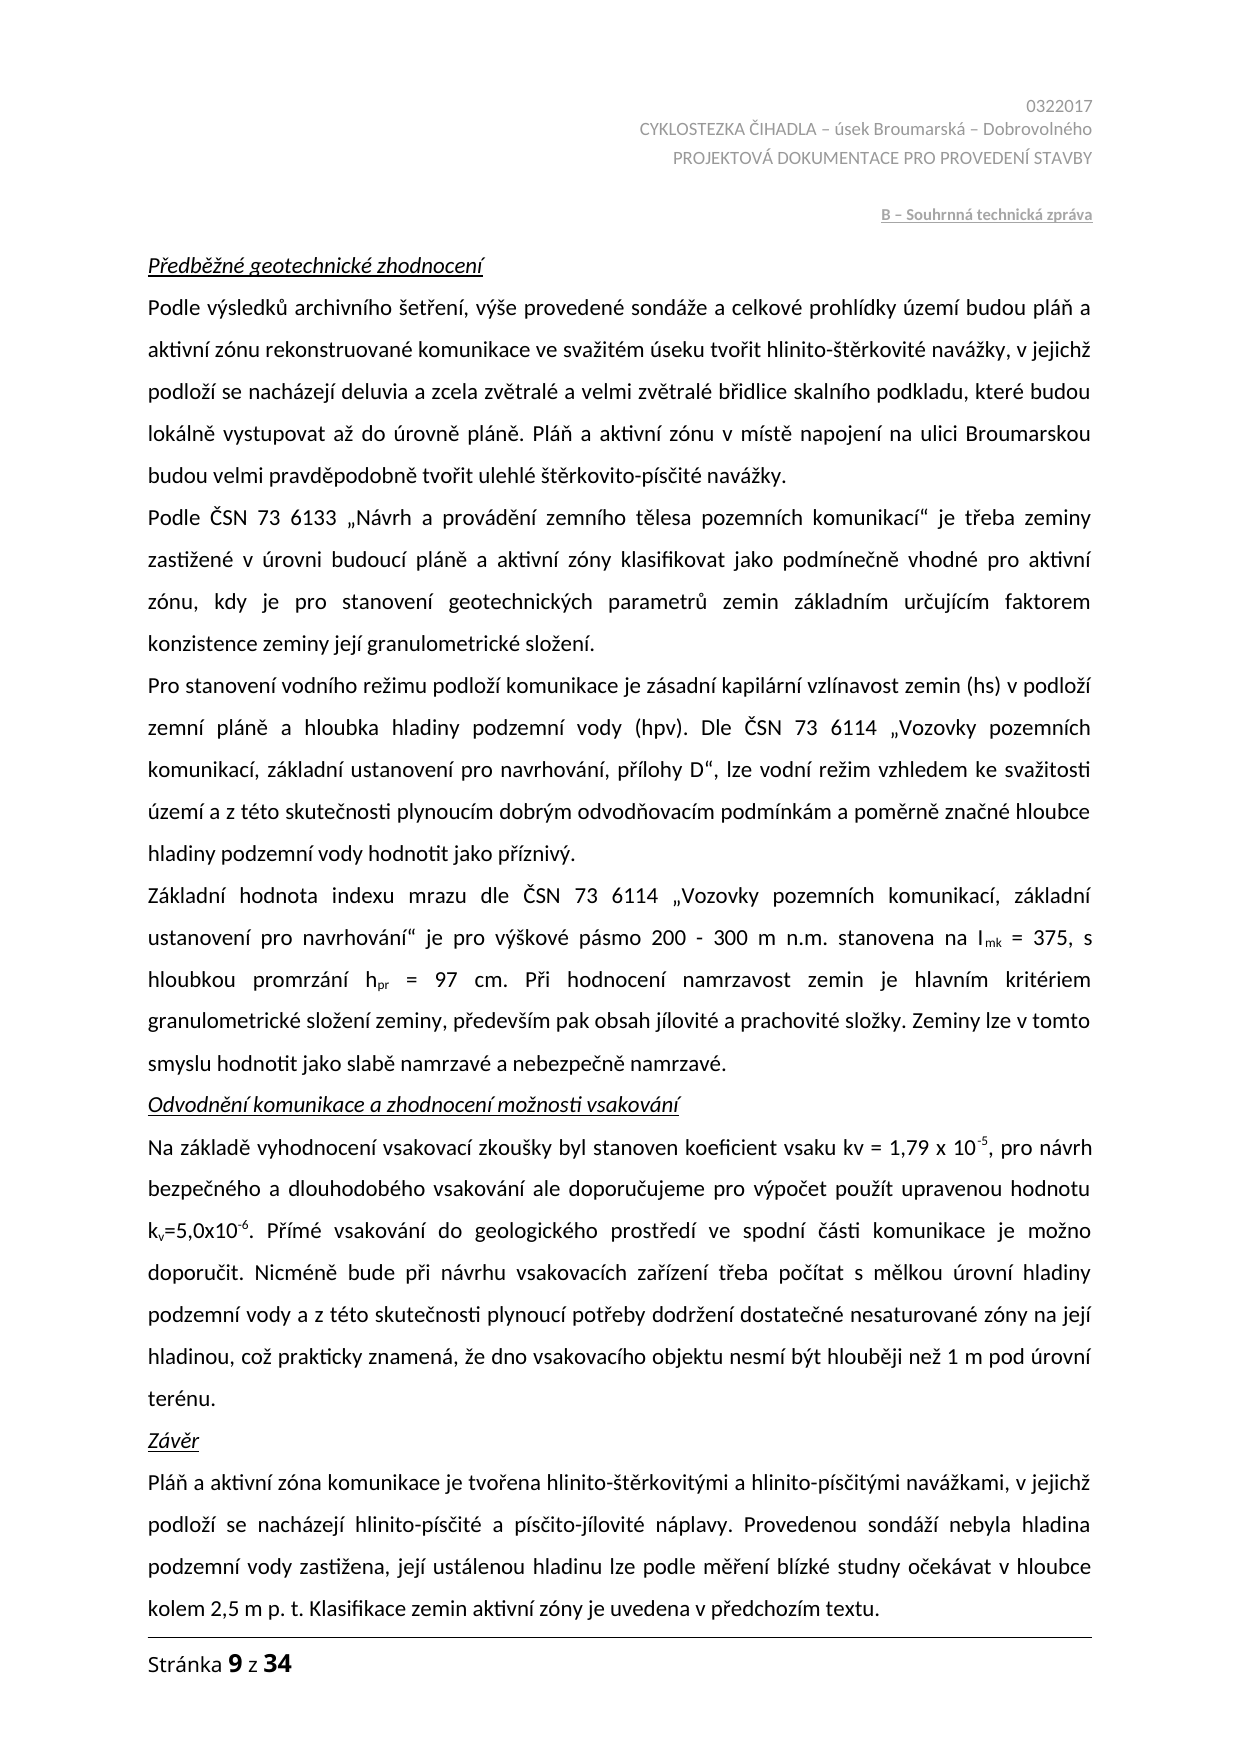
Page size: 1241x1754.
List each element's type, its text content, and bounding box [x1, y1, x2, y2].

text Podle výsledků archivního šetření, výše provedené sondáže a celkové prohlídky území budou pláň a aktivní zónu rekonstruované komunikace ve svažitém úseku tvořit hlinito-štěrkovité navážky, v jejichž podloží se nacházejí deluvia a zcela zvětralé a velmi zvětralé břidlice skalního podkladu, které budou lokálně vystupovat až do úrovně pláně. Pláň a aktivní zónu v místě napojení na ulici Broumarskou budou velmi pravděpodobně tvořit ulehlé štěrkovito-písčité navážky. [148, 293, 1092, 489]
text Předběžné geotechnické zhodnocení [148, 251, 1092, 279]
text Na základě vyhodnocení vsakovací zkoušky byl stanoven koeficient vsaku kv = 1,79 x 10-5, pro návrh bezpečného a dlouhodobého vsakování ale doporučujeme pro výpočet použít upravenou hodnotu kv=5,0x10-6. Přímé vsakování do geologického prostředí ve spodní části komunikace je možno doporučit. Nicméně bude při návrhu vsakovacích zařízení třeba počítat s mělkou úrovní hladiny podzemní vody a z této skutečnosti plynoucí potřeby dodržení dostatečné nesaturované zóny na její hladinou, což prakticky znamená, že dno vsakovacího objektu nesmí být hlouběji než 1 m pod úrovní terénu. [148, 1133, 1092, 1412]
text Odvodnění komunikace a zhodnocení možnosti vsakování [148, 1091, 1092, 1119]
text Základní hodnota indexu mrazu dle ČSN 73 6114 „Vozovky pozemních komunikací, základní ustanovení pro navrhování“ je pro výškové pásmo 200 - 300 m n.m. stanovena na Imk = 375, s hloubkou promrzání hpr = 97 cm. Při hodnocení namrzavost zemin je hlavním kritériem granulometrické složení zeminy, především pak obsah jílovité a prachovité složky. Zeminy lze v tomto smyslu hodnotit jako slabě namrzavé a nebezpečně namrzavé. [148, 881, 1092, 1077]
text Závěr [148, 1426, 1092, 1454]
text Pro stanovení vodního režimu podloží komunikace je zásadní kapilární vzlínavost zemin (hs) v podloží zemní pláně a hloubka hladiny podzemní vody (hpv). Dle ČSN 73 6114 „Vozovky pozemních komunikací, základní ustanovení pro navrhování, přílohy D“, lze vodní režim vzhledem ke svažitosti území a z této skutečnosti plynoucím dobrým odvodňovacím podmínkám a poměrně značné hloubce hladiny podzemní vody hodnotit jako příznivý. [148, 671, 1092, 867]
text Podle ČSN 73 6133 „Návrh a provádění zemního tělesa pozemních komunikací“ je třeba zeminy zastižené v úrovni budoucí pláně a aktivní zóny klasifikovat jako podmínečně vhodné pro aktivní zónu, kdy je pro stanovení geotechnických parametrů zemin základním určujícím faktorem konzistence zeminy její granulometrické složení. [148, 503, 1092, 657]
text Pláň a aktivní zóna komunikace je tvořena hlinito-štěrkovitými a hlinito-písčitými navážkami, v jejichž podloží se nacházejí hlinito-písčité a písčito-jílovité náplavy. Provedenou sondáží nebyla hladina podzemní vody zastižena, její ustálenou hladinu lze podle měření blízké studny očekávat v hloubce kolem 2,5 m p. t. Klasifikace zemin aktivní zóny je uvedena v předchozím textu. [148, 1468, 1092, 1622]
